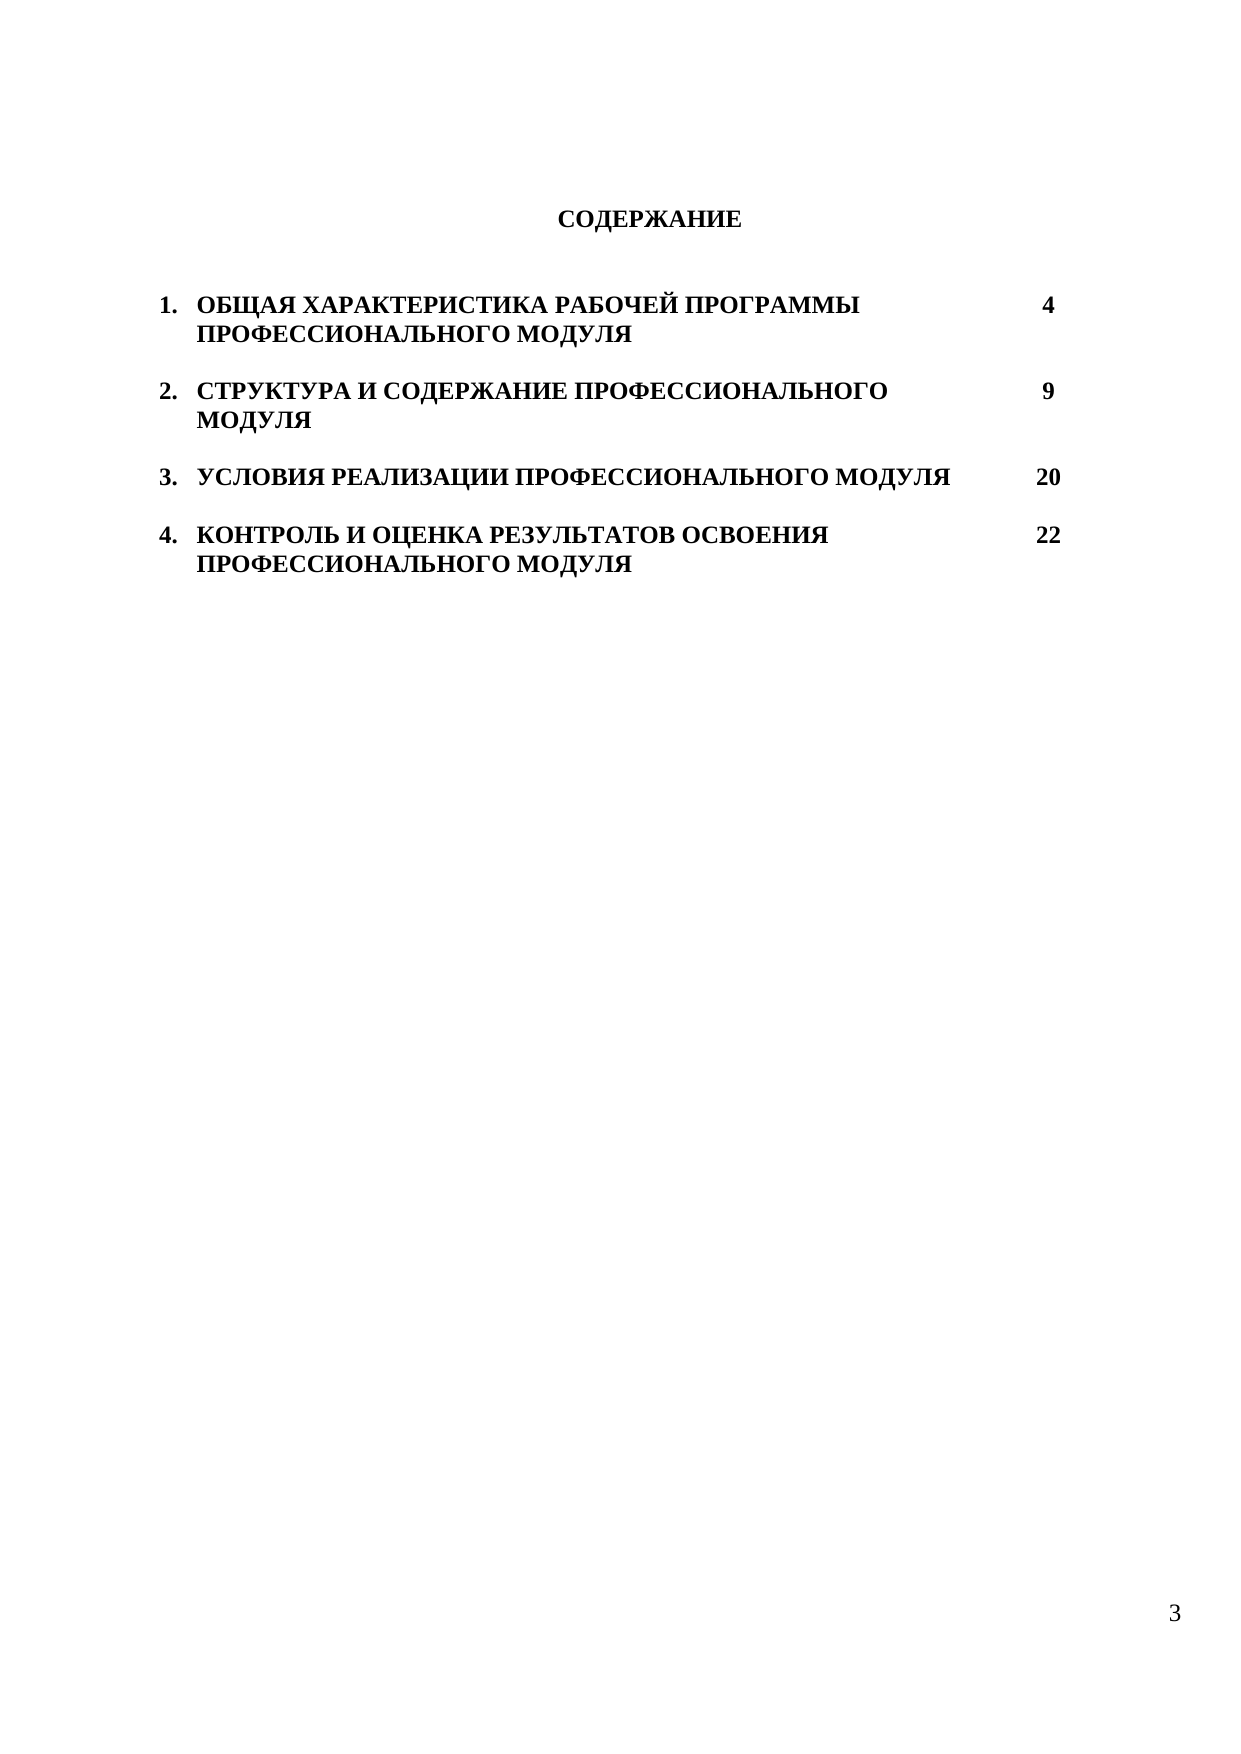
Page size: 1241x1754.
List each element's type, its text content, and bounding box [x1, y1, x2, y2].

text СОДЕРЖАНИЕ [118, 204, 1181, 232]
table_cell 9 [989, 376, 1108, 462]
table_cell УСЛОВИЯ РЕАЛИЗАЦИИ ПРОФЕССИОНАЛЬНОГО МОДУЛЯ [118, 463, 989, 520]
table_cell СТРУКТУРА И СОДЕРЖАНИЕ ПРОФЕССИОНАЛЬНОГО МОДУЛЯ [118, 376, 989, 462]
table_cell 22 [989, 520, 1108, 606]
table_cell 20 [989, 463, 1108, 520]
table_header ОБЩАЯ ХАРАКТЕРИСТИКА РАБОЧЕЙ ПРОГРАММЫ ПРОФЕССИОНАЛЬНОГО МОДУЛЯ [118, 290, 989, 376]
table_cell КОНТРОЛЬ И ОЦЕНКА РЕЗУЛЬТАТОВ ОСВОЕНИЯ ПРОФЕССИОНАЛЬНОГО МОДУЛЯ [118, 520, 989, 606]
table_header 4 [989, 290, 1108, 376]
